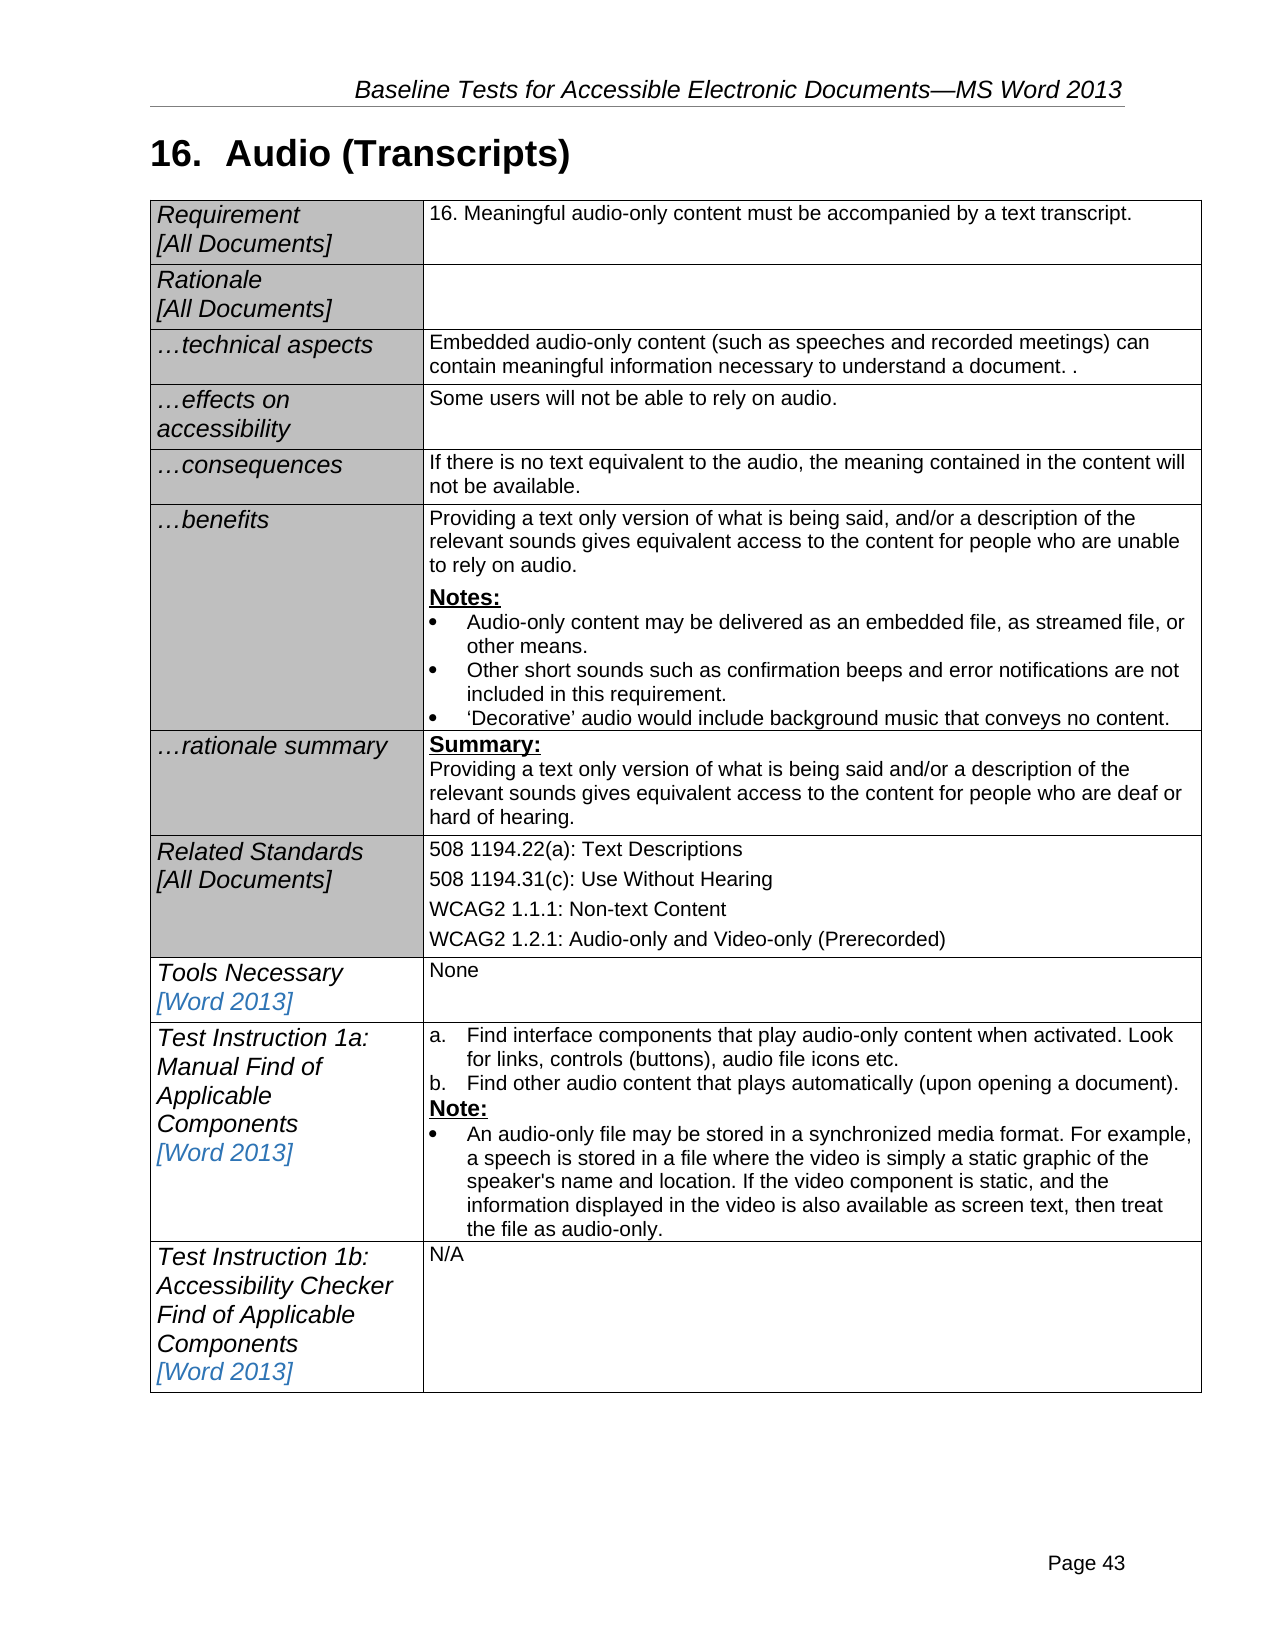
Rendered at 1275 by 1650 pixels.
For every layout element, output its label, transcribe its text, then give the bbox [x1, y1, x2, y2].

table_cell Related Standards [All Documents] [151, 836, 423, 957]
table_cell [424, 265, 1201, 329]
table_cell Rationale [All Documents] [151, 265, 423, 329]
table_cell Find interface components that play audio-only content when activated. Look for links, controls (buttons), audio file icons etc. Find other audio content that plays automatically (upon opening a document). Note: An audio-only file may be stored in a synchronized media format. For example, a speech is stored in a file where the video is simply a static graphic of the speaker's name and location. If the video component is static, and the information displayed in the video is also available as screen text, then treat the file as audio-only. [424, 1023, 1201, 1241]
table_header Requirement [All Documents] [151, 201, 423, 264]
table_cell None [424, 958, 1201, 1022]
table_cell Embedded audio-only content (such as speeches and recorded meetings) can contain meaningful information necessary to understand a document. . [424, 330, 1201, 384]
table_cell …benefits [151, 505, 423, 730]
table_cell Providing a text only version of what is being said, and/or a description of the relevant sounds gives equivalent access to the content for people who are unable to rely on audio. Notes: Audio-only content may be delivered as an embedded file, as streamed file, or other means. Other short sounds such as confirmation beeps and error notifications are not included in this requirement. ‘Decorative’ audio would include background music that conveys no content. [424, 505, 1201, 730]
table_cell N/A [424, 1242, 1201, 1392]
table_cell Test Instruction 1b: Accessibility Checker Find of Applicable Components [Word 2013] [151, 1242, 423, 1392]
table_cell If there is no text equivalent to the audio, the meaning contained in the content will not be available. [424, 450, 1201, 504]
table_cell 508 1194.22(a): Text Descriptions 508 1194.31(c): Use Without Hearing WCAG2 1.1.1: Non-text Content WCAG2 1.2.1: Audio-only and Video-only (Prerecorded) [424, 836, 1201, 957]
table_cell …effects on accessibility [151, 385, 423, 449]
table_cell …technical aspects [151, 330, 423, 384]
subtitle Audio (Transcripts) [150, 131, 1125, 174]
table_cell Some users will not be able to rely on audio. [424, 385, 1201, 449]
table_cell Tools Necessary [Word 2013] [151, 958, 423, 1022]
table_cell …rationale summary [151, 731, 423, 835]
table_cell Summary: Providing a text only version of what is being said and/or a description of the relevant sounds gives equivalent access to the content for people who are deaf or hard of hearing. [424, 731, 1201, 835]
table_cell Test Instruction 1a: Manual Find of Applicable Components [Word 2013] [151, 1023, 423, 1241]
table_cell …consequences [151, 450, 423, 504]
table_header 16. Meaningful audio-only content must be accompanied by a text transcript. [424, 201, 1201, 264]
